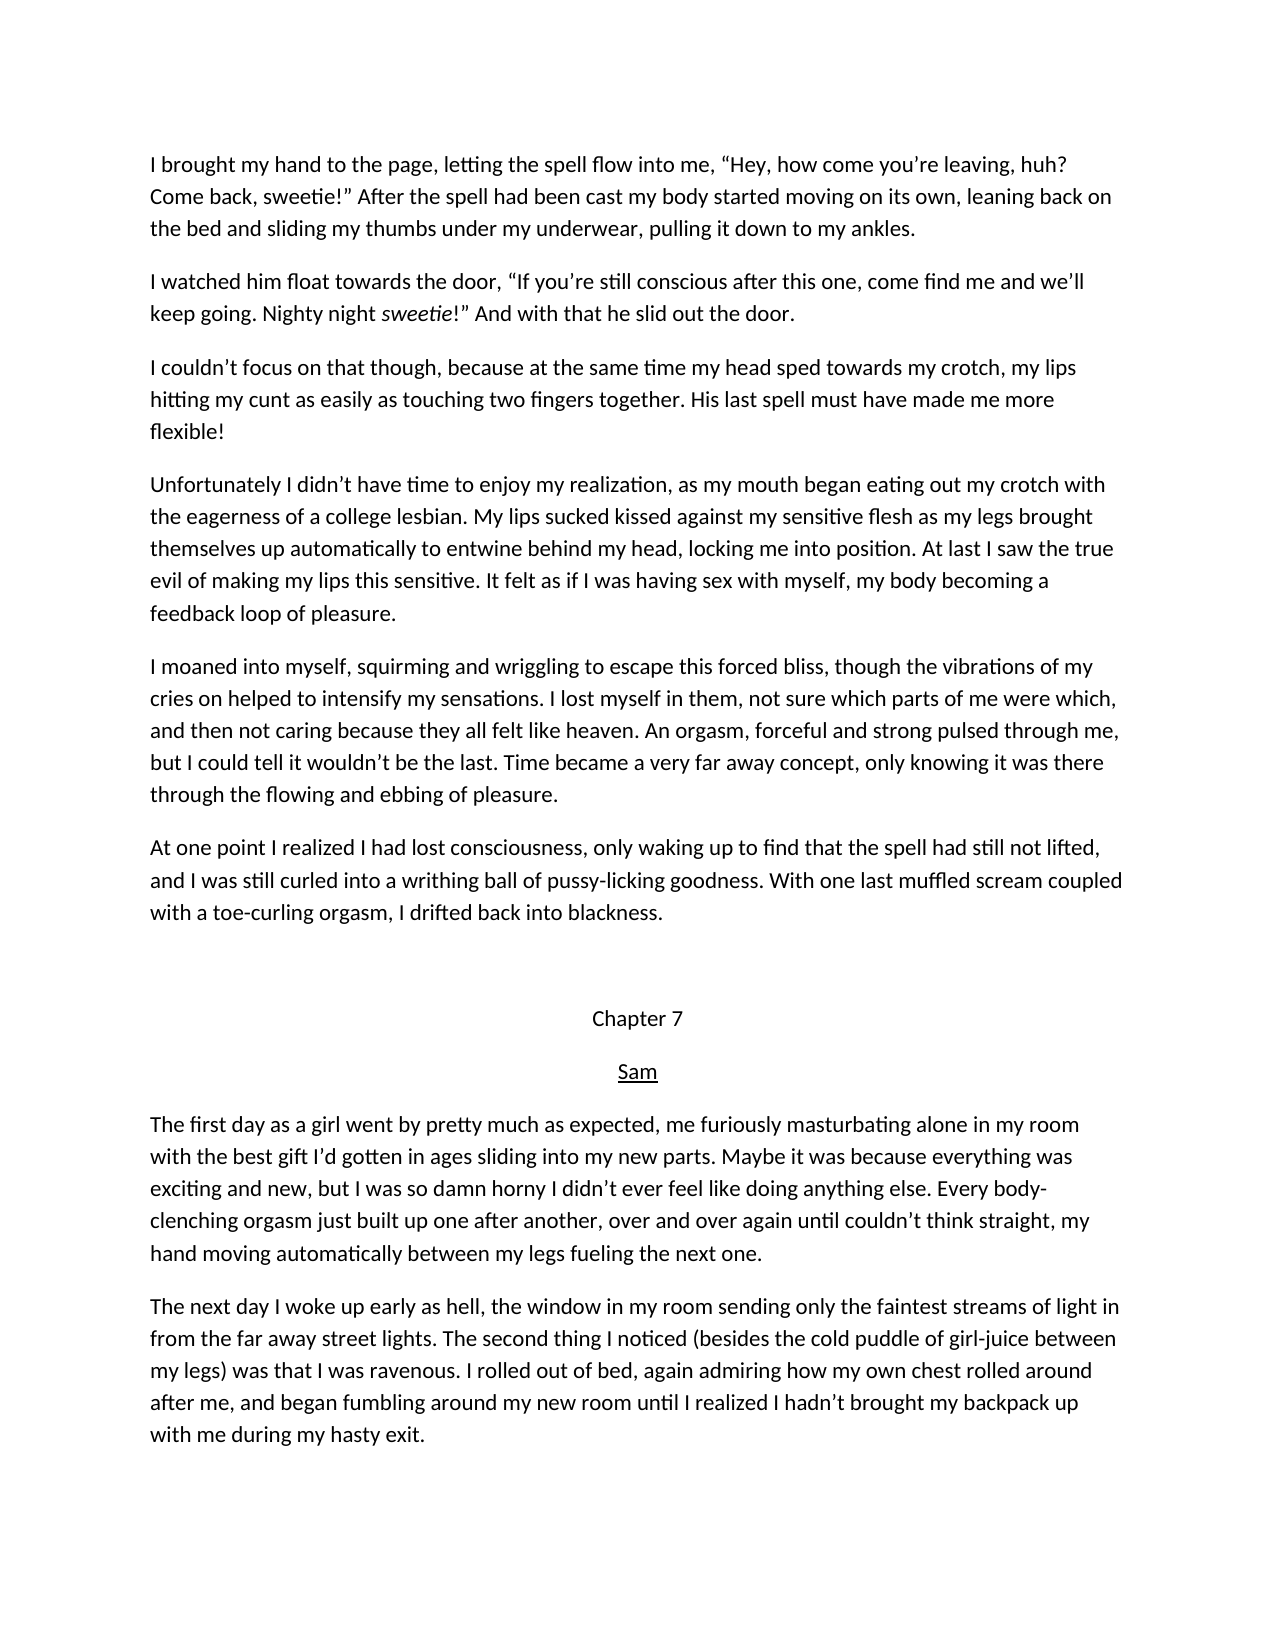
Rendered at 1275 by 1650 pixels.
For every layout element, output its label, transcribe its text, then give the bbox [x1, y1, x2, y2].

text I watched him float towards the door, “If you’re still conscious after this one, come find me and we’ll keep going. Nighty night sweetie!” And with that he slid out the door. [150, 267, 1125, 328]
text Sam [150, 1057, 1125, 1085]
text The next day I woke up early as hell, the window in my room sending only the faintest streams of light in from the far away street lights. The second thing I noticed (besides the cold puddle of girl-juice between my legs) was that I was ravenous. I rolled out of bed, again admiring how my own chest rolled around after me, and began fumbling around my new room until I realized I hadn’t brought my backpack up with me during my hasty exit. [150, 1292, 1125, 1448]
text I moaned into myself, squirming and wriggling to escape this forced bliss, though the vibrations of my cries on helped to intensify my sensations. I lost myself in them, not sure which parts of me were which, and then not caring because they all felt like heaven. An orgasm, forceful and strong pulsed through me, but I could tell it wouldn’t be the last. Time became a very far away concept, only knowing it was there through the flowing and ebbing of pleasure. [150, 652, 1125, 808]
text Unfortunately I didn’t have time to enjoy my realization, as my mouth began eating out my crotch with the eagerness of a college lesbian. My lips sucked kissed against my sensitive flesh as my legs brought themselves up automatically to entwine behind my head, locking me into position. At last I saw the true evil of making my lips this sensitive. It felt as if I was having sex with myself, my body becoming a feedback loop of pleasure. [150, 470, 1125, 627]
text At one point I realized I had lost consciousness, only waking up to find that the spell had still not lifted, and I was still curled into a writhing ball of pussy-licking goodness. With one last muffled scream coupled with a toe-curling orgasm, I drifted back into blackness. [150, 833, 1125, 926]
text Chapter 7 [150, 1004, 1125, 1032]
text The first day as a girl went by pretty much as expected, me furiously masturbating alone in my room with the best gift I’d gotten in ages sliding into my new parts. Maybe it was because everything was exciting and new, but I was so damn horny I didn’t ever feel like doing anything else. Every body-clenching orgasm just built up one after another, over and over again until couldn’t think straight, my hand moving automatically between my legs fueling the next one. [150, 1110, 1125, 1267]
text I brought my hand to the page, letting the spell flow into me, “Hey, how come you’re leaving, huh? Come back, sweetie!” After the spell had been cast my body started moving on its own, leaning back on the bed and sliding my thumbs under my underwear, pulling it down to my ankles. [150, 150, 1125, 242]
text I couldn’t focus on that though, because at the same time my head sped towards my crotch, my lips hitting my cunt as easily as touching two fingers together. His last spell must have made me more flexible! [150, 353, 1125, 445]
